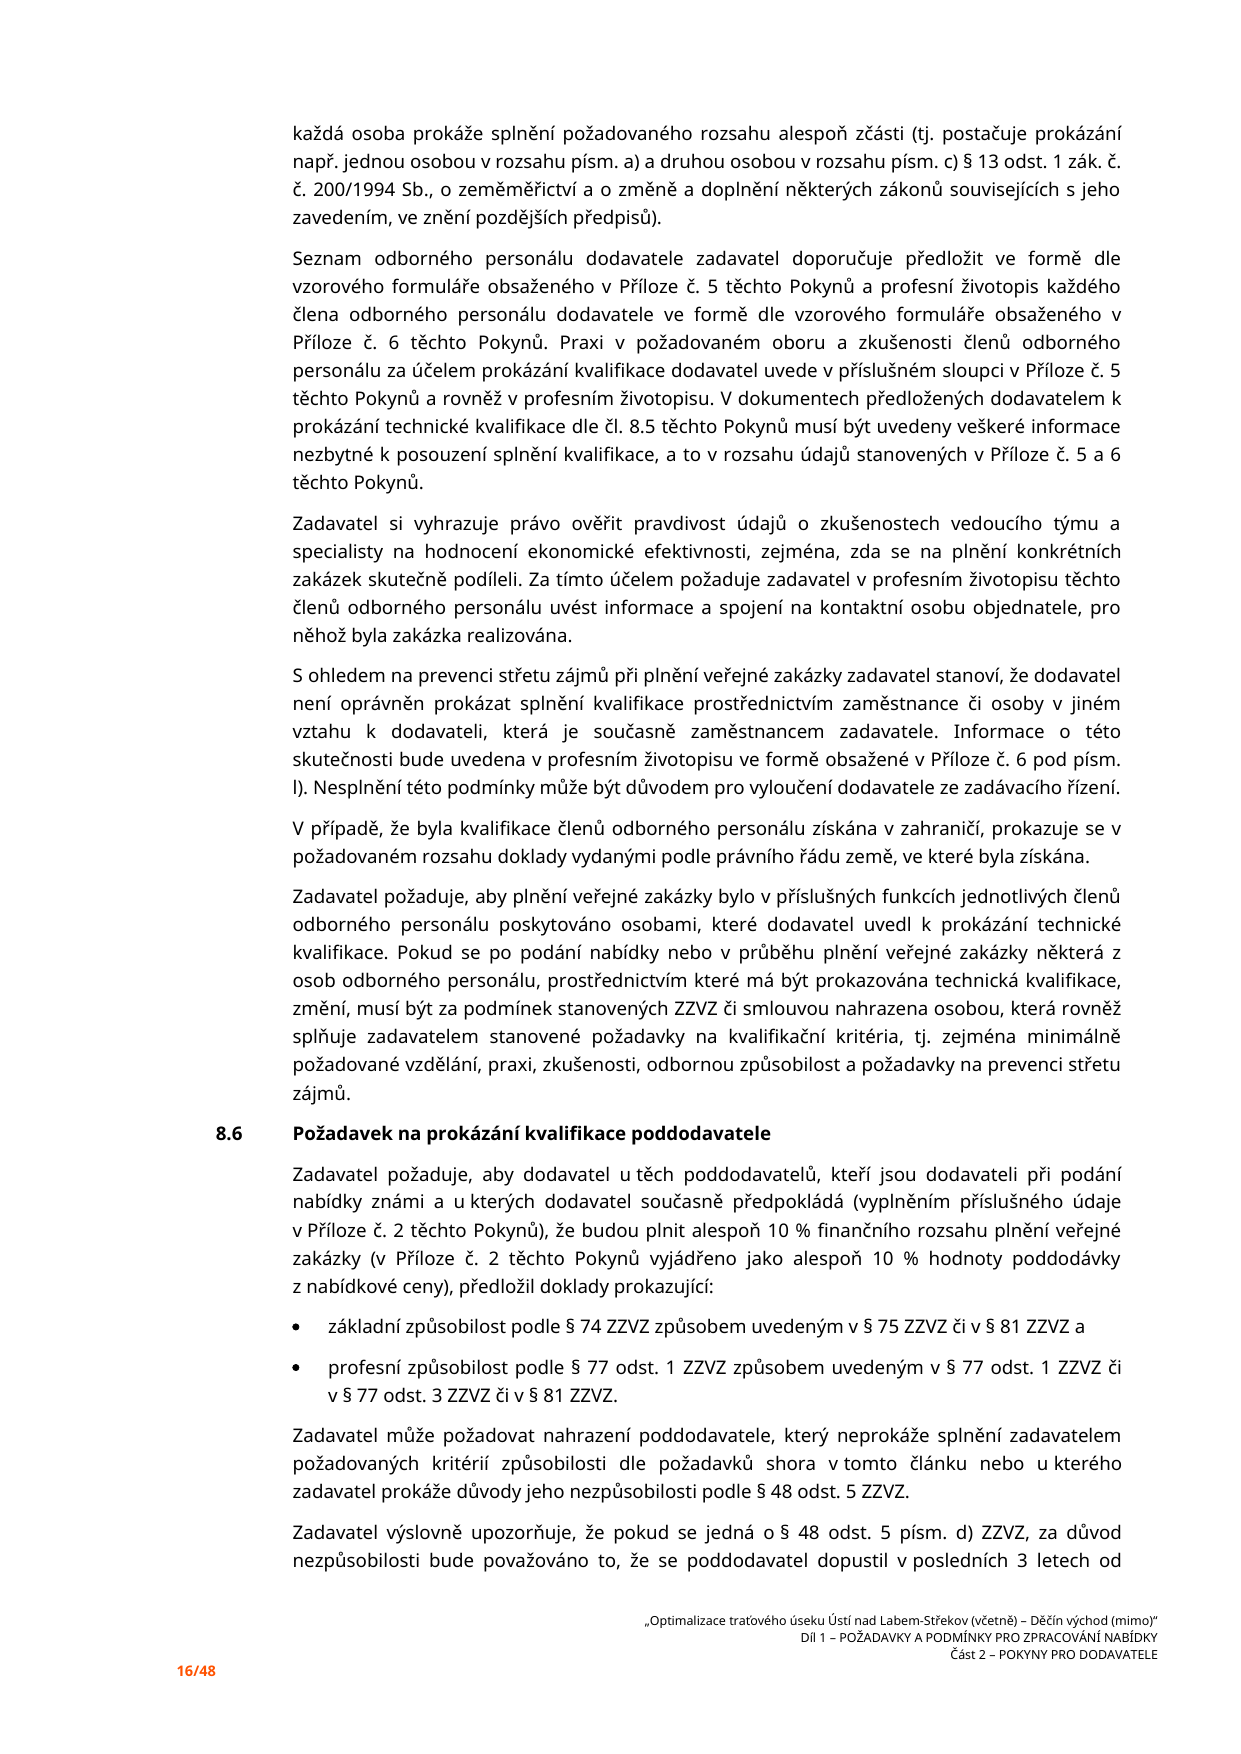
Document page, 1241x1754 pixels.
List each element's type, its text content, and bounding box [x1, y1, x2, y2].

text profesní způsobilost podle § 77 odst. 1 ZZVZ způsobem uvedeným v § 77 odst. 1 ZZVZ či v § 77 odst. 3 ZZVZ či v § 81 ZZVZ. [292, 1354, 1122, 1407]
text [292, 121, 1122, 230]
text Zadavatel může požadovat nahrazení poddodavatele, který neprokáže splnění zadavatelem požadovaných kritérií způsobilosti dle požadavků shora v tomto článku nebo u kterého zadavatel prokáže důvody jeho nezpůsobilosti podle § 48 odst. 5 ZZVZ. [292, 1422, 1122, 1504]
text Požadavek na prokázání kvalifikace poddodavatele [216, 1120, 1122, 1146]
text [292, 1519, 1122, 1573]
text S ohledem na prevenci střetu zájmů při plnění veřejné zakázky zadavatel stanoví, že dodavatel není oprávněn prokázat splnění kvalifikace prostřednictvím zaměstnance či osoby v jiném vztahu k dodavateli, která je současně zaměstnancem zadavatele. Informace o této skutečnosti bude uvedena v profesním životopisu ve formě obsažené v Příloze č. 6 pod písm. l). Nesplnění této podmínky může být důvodem pro vyloučení dodavatele ze zadávacího řízení. [292, 662, 1122, 800]
text V případě, že byla kvalifikace členů odborného personálu získána v zahraničí, prokazuje se v požadovaném rozsahu doklady vydanými podle právního řádu země, ve které byla získána. [292, 815, 1122, 869]
text Zadavatel požaduje, aby plnění veřejné zakázky bylo v příslušných funkcích jednotlivých členů odborného personálu poskytováno osobami, které dodavatel uvedl k prokázání technické kvalifikace. Pokud se po podání nabídky nebo v průběhu plnění veřejné zakázky některá z osob odborného personálu, prostřednictvím které má být prokazována technická kvalifikace, změní, musí být za podmínek stanovených ZZVZ či smlouvou nahrazena osobou, která rovněž splňuje zadavatelem stanovené požadavky na kvalifikační kritéria, tj. zejména minimálně požadované vzdělání, praxi, zkušenosti, odbornou způsobilost a požadavky na prevenci střetu zájmů. [292, 884, 1122, 1105]
text Zadavatel si vyhrazuje právo ověřit pravdivost údajů o zkušenostech vedoucího týmu a specialisty na hodnocení ekonomické efektivnosti, zejména, zda se na plnění konkrétních zakázek skutečně podíleli. Za tímto účelem požaduje zadavatel v profesním životopisu těchto členů odborného personálu uvést informace a spojení na kontaktní osobu objednatele, pro něhož byla zakázka realizována. [292, 510, 1122, 647]
text základní způsobilost podle § 74 ZZVZ způsobem uvedeným v § 75 ZZVZ či v § 81 ZZVZ a [292, 1313, 1122, 1339]
text Zadavatel požaduje, aby dodavatel u těch poddodavatelů, kteří jsou dodavateli při podání nabídky známi a u kterých dodavatel současně předpokládá (vyplněním příslušného údaje v Příloze č. 2 těchto Pokynů), že budou plnit alespoň 10 % finančního rozsahu plnění veřejné zakázky (v Příloze č. 2 těchto Pokynů vyjádřeno jako alespoň 10 % hodnoty poddodávky z nabídkové ceny), předložil doklady prokazující: [292, 1161, 1122, 1298]
text Seznam odborného personálu dodavatele zadavatel doporučuje předložit ve formě dle vzorového formuláře obsaženého v Příloze č. 5 těchto Pokynů a profesní životopis každého člena odborného personálu dodavatele ve formě dle vzorového formuláře obsaženého v Příloze č. 6 těchto Pokynů. Praxi v požadovaném oboru a zkušenosti členů odborného personálu za účelem prokázání kvalifikace dodavatel uvede v příslušném sloupci v Příloze č. 5 těchto Pokynů a rovněž v profesním životopisu. V dokumentech předložených dodavatelem k prokázání technické kvalifikace dle čl. 8.5 těchto Pokynů musí být uvedeny veškeré informace nezbytné k posouzení splnění kvalifikace, a to v rozsahu údajů stanovených v Příloze č. 5 a 6 těchto Pokynů. [292, 245, 1122, 495]
